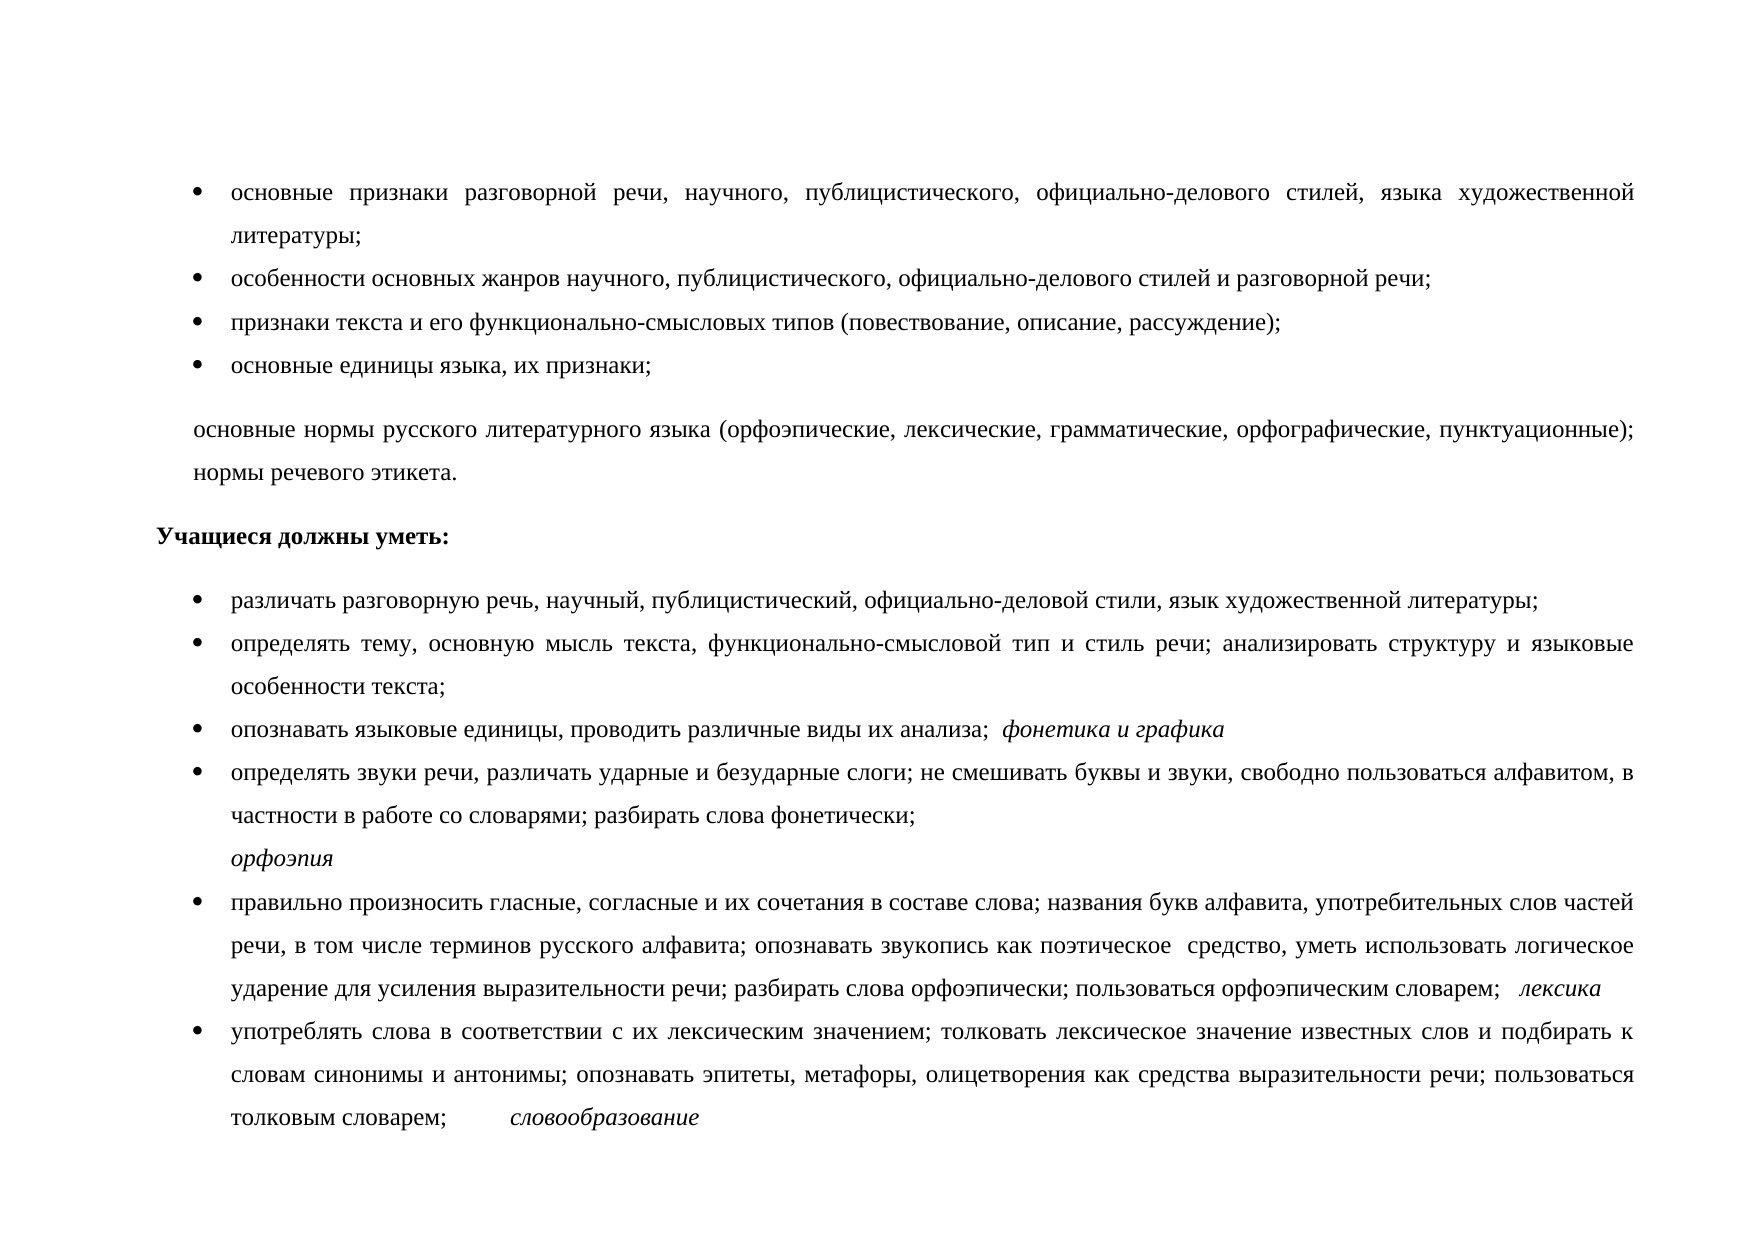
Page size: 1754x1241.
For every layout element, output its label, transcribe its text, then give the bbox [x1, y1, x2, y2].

list определять тему, основную мысль текста, функционально-смысловой тип и стиль речи; анализировать структуру и языковые особенности текста; [193, 628, 1636, 700]
text Учащиеся должны уметь: [156, 521, 1636, 549]
list употреблять слова в соответствии с их лексическим значением; толковать лексическое значение известных слов и подбирать к словам синонимы и антонимы; опознавать эпитеты, метафоры, олицетворения как средства выразительности речи; пользоваться толковым словарем; словообразование [193, 1016, 1636, 1131]
list различать разговорную речь, научный, публицистический, официально-деловой стили, язык художественной литературы; [193, 585, 1636, 613]
list опознавать языковые единицы, проводить различные виды их анализа; фонетика и графика [193, 714, 1636, 743]
list орфоэпия [231, 843, 1636, 872]
list признаки текста и его функционально-смысловых типов (повествование, описание, рассуждение); [193, 307, 1636, 335]
list основные признаки разговорной речи, научного, публицистического, официально-делового стилей, языка художественной литературы; [193, 177, 1636, 249]
list правильно произносить гласные, согласные и их сочетания в составе слова; названия букв алфавита, употребительных слов частей речи, в том числе терминов русского алфавита; опознавать звукопись как поэтическое средство, уметь использовать логическое ударение для усиления выразительности речи; разбирать слова орфоэпически; пользоваться орфоэпическим словарем; лексика [193, 887, 1636, 1002]
text основные нормы русского литературного языка (орфоэпические, лексические, грамматические, орфографические, пунктуационные); нормы речевого этикета. [193, 414, 1636, 486]
list основные единицы языка, их признаки; [193, 350, 1636, 378]
list определять звуки речи, различать ударные и безударные слоги; не смешивать буквы и звуки, свободно пользоваться алфавитом, в частности в работе со словарями; разбирать слова фонетически; [193, 757, 1636, 829]
list особенности основных жанров научного, публицистического, официально-делового стилей и разговорной речи; [193, 263, 1636, 292]
